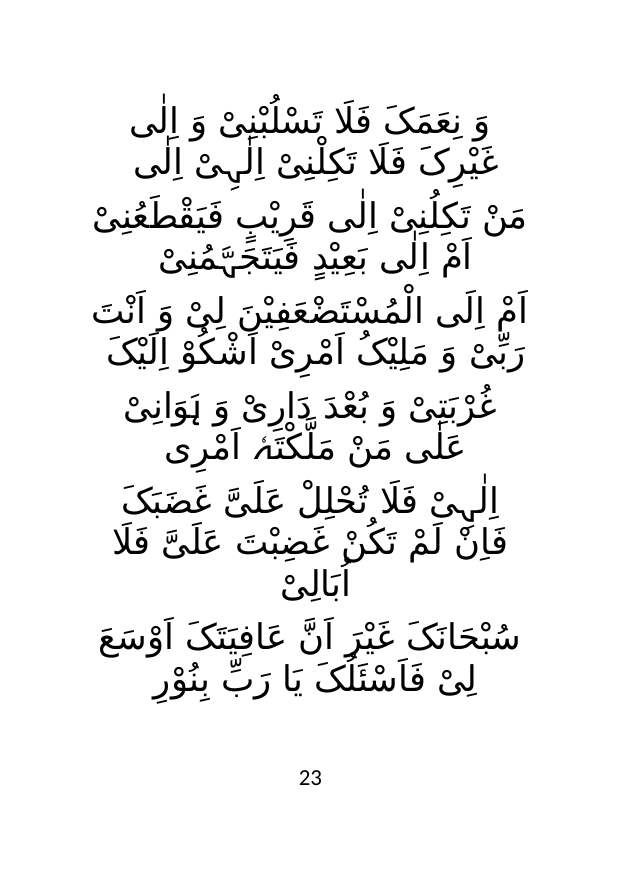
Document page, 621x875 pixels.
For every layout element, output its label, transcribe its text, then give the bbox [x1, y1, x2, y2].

text غُرْبَتِیْ وَ بُعْدَ دَارِیْ وَ ہَوَانِیْ عَلٰی مَنْ مَلَّکْتَہٗ اَمْرِی [90, 386, 530, 468]
text مَنْ تَکِلُنِیْ اِلٰی قَرِیْبٍ فَیَقْطَعُنِیْ اَمْ اِلٰی بَعِیْدٍ فَیَتَجَہَّمُنِیْ [90, 196, 530, 278]
text وَ نِعَمَکَ فَلَا تَسْلُبْنِیْ وَ اِلٰی غَیْرِکَ فَلَا تَکِلْنِیْ اِلٰہِیْ اِلٰی [90, 101, 530, 183]
text اَمْ اِلَی الْمُسْتَضْعَفِیْنَ لِیْ وَ اَنْتَ رَبِّیْ وَ مَلِیْکُ اَمْرِیْ اَشْکُوْ اِلَیْکَ [90, 291, 530, 373]
text سُبْحَانَکَ غَیْرَ اَنَّ عَافِیَتَکَ اَوْسَعَ لِیْ فَاَسْئَلُکَ یَا رَبِّ بِنُوْرِ [90, 617, 530, 699]
text اِلٰہِیْ فَلَا تُحْلِلْ عَلَیَّ غَضَبَکَ فَاِنْ لَمْ تَکُنْ غَضِبْتَ عَلَیَّ فَلَا اُبَالِیْ [90, 481, 530, 604]
